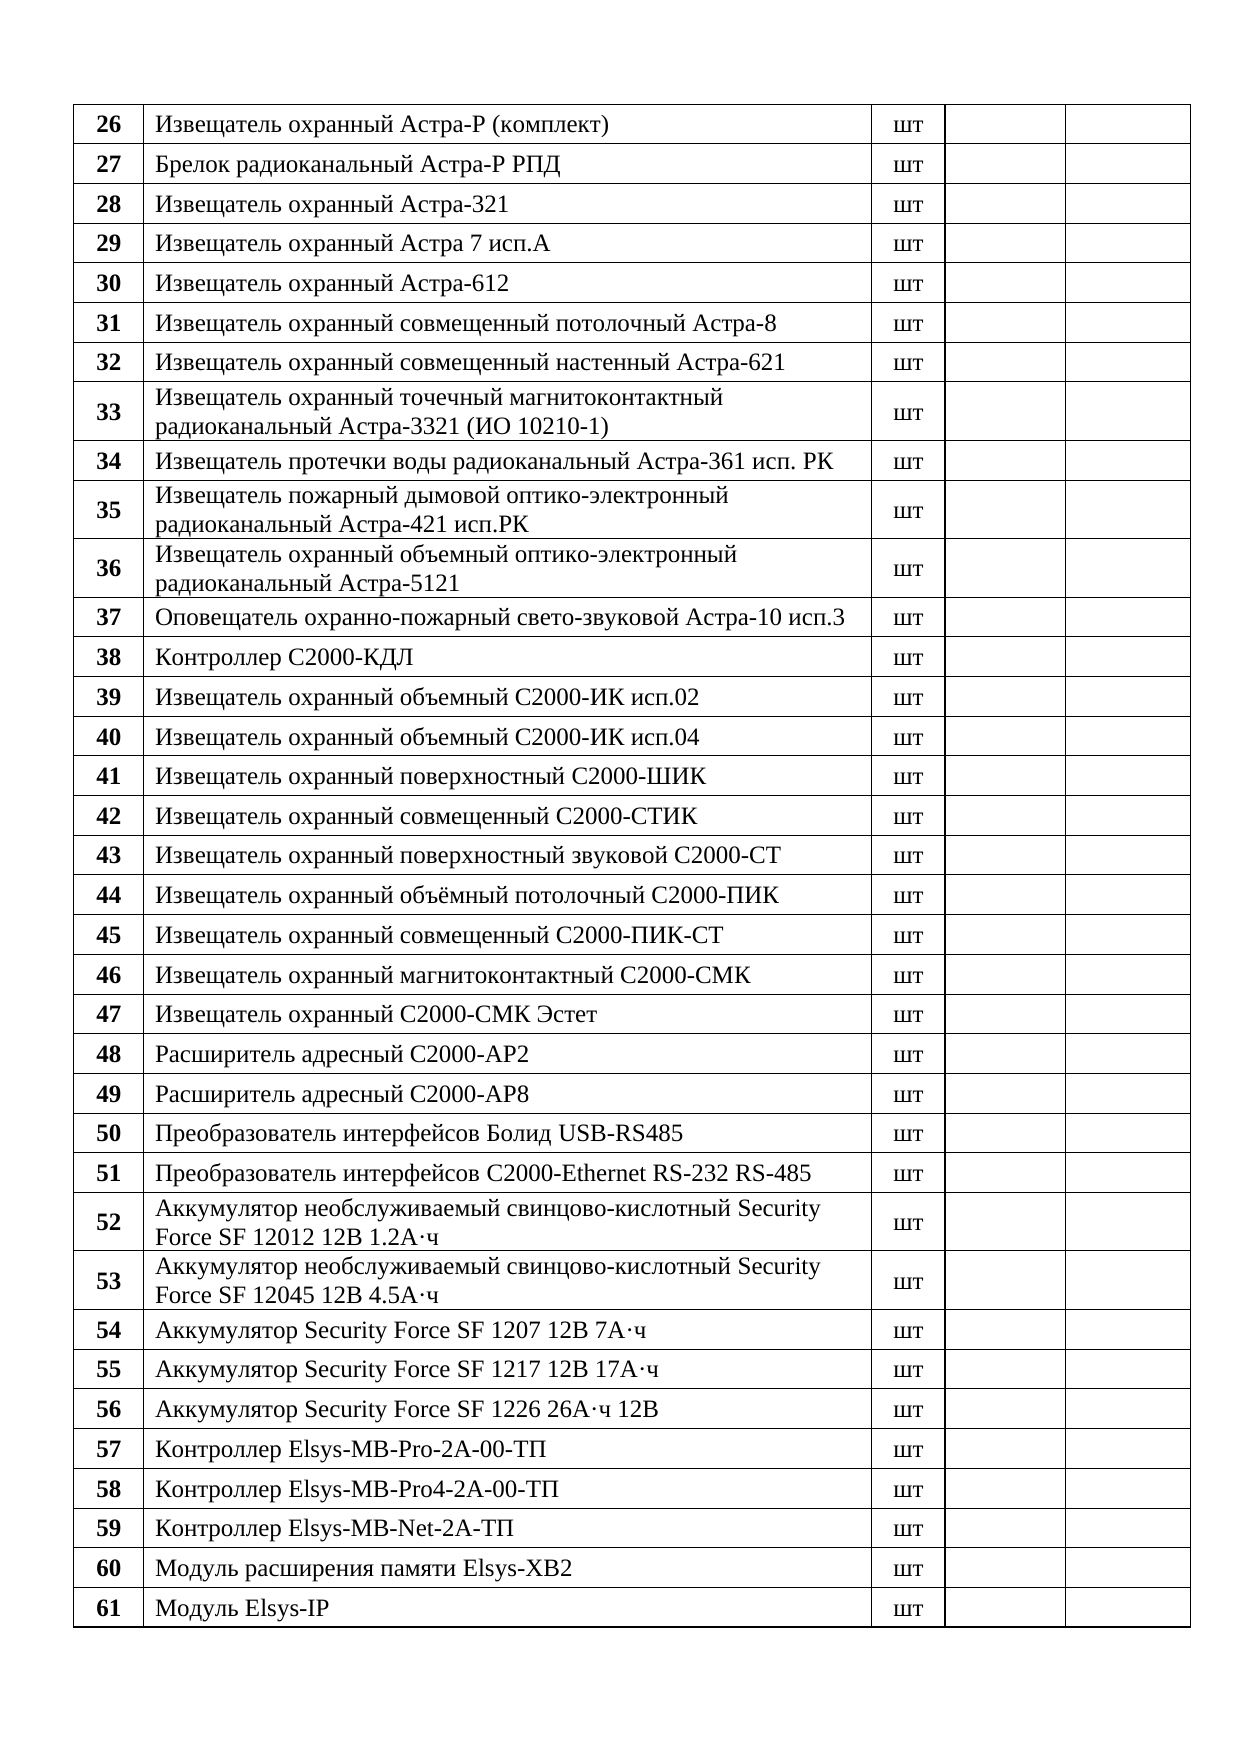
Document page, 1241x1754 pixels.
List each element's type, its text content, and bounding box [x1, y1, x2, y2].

table_cell шт [872, 144, 944, 183]
table_cell 54 [74, 1310, 143, 1349]
table_cell [1066, 1153, 1190, 1192]
table_cell [1066, 144, 1190, 183]
table_cell Извещатель охранный Астра 7 исп.А [144, 224, 871, 262]
table_cell Аккумулятор Security Force SF 1207 12В 7А·ч [144, 1310, 871, 1349]
table_cell [1066, 1251, 1190, 1309]
table_cell Брелок радиоканальный Астра-Р РПД [144, 144, 871, 183]
table_cell Аккумулятор необслуживаемый свинцово-кислотный Security Force SF 12012 12В 1.2А·ч [144, 1193, 871, 1250]
table_cell [946, 836, 1065, 874]
table_cell 50 [74, 1114, 143, 1152]
table_cell 40 [74, 717, 143, 755]
table_cell [946, 756, 1065, 795]
table_cell [946, 184, 1065, 222]
table_cell шт [872, 1114, 944, 1152]
table_cell [1066, 1074, 1190, 1112]
table_cell 53 [74, 1251, 143, 1309]
table_cell Преобразователь интерфейсов C2000-Ethernet RS-232 RS-485 [144, 1153, 871, 1192]
table_cell [946, 224, 1065, 262]
table_cell [1066, 875, 1190, 914]
table_cell шт [872, 303, 944, 342]
table_cell 47 [74, 995, 143, 1033]
table_cell Извещатель протечки воды радиоканальный Астра-361 исп. РК [144, 441, 871, 479]
table_cell [1066, 995, 1190, 1033]
table_cell 57 [74, 1429, 143, 1468]
table_cell [946, 915, 1065, 954]
table_cell 55 [74, 1350, 143, 1388]
table_cell Извещатель охранный Астра-321 [144, 184, 871, 222]
table_cell [946, 303, 1065, 342]
table_cell 43 [74, 836, 143, 874]
table_cell шт [872, 1310, 944, 1349]
table_cell шт [872, 637, 944, 676]
table_cell Модуль расширения памяти Elsys-XB2 [144, 1548, 871, 1587]
table_cell [1066, 224, 1190, 262]
table_cell шт [872, 224, 944, 262]
table_cell [946, 539, 1065, 597]
table_cell шт [872, 796, 944, 835]
table_cell шт [872, 756, 944, 795]
table_cell [946, 1193, 1065, 1250]
table_cell [1066, 263, 1190, 302]
table_cell Извещатель охранный магнитоконтактный С2000-СМК [144, 955, 871, 993]
table_cell 39 [74, 677, 143, 716]
table_cell шт [872, 1034, 944, 1073]
table_cell [946, 1429, 1065, 1468]
table_cell Извещатель охранный объемный С2000-ИК исп.02 [144, 677, 871, 716]
table_cell 27 [74, 144, 143, 183]
table_cell [1066, 756, 1190, 795]
table_cell [946, 263, 1065, 302]
table_cell [946, 717, 1065, 755]
table_cell Аккумулятор Security Force SF 1217 12В 17А·ч [144, 1350, 871, 1388]
table_cell шт [872, 1548, 944, 1587]
table_cell шт [872, 1251, 944, 1309]
table_cell Извещатель охранный совмещенный С2000-ПИК-СТ [144, 915, 871, 954]
table_cell 52 [74, 1193, 143, 1250]
table_cell [1066, 1350, 1190, 1388]
table_cell Расширитель адресный С2000-АР2 [144, 1034, 871, 1073]
table_cell шт [872, 105, 944, 143]
table_cell [1066, 955, 1190, 993]
table_cell [1066, 1548, 1190, 1587]
table_cell [946, 144, 1065, 183]
table_cell 37 [74, 598, 143, 636]
table_cell Извещатель охранный объемный С2000-ИК исп.04 [144, 717, 871, 755]
table_cell Извещатель охранный объемный оптико-электронный радиоканальный Астра-5121 [144, 539, 871, 597]
table_cell Извещатель охранный точечный магнитоконтактный радиоканальный Астра-3321 (ИО 10210-1) [144, 382, 871, 440]
table_cell шт [872, 955, 944, 993]
table_cell 29 [74, 224, 143, 262]
table_cell [946, 1034, 1065, 1073]
table_cell [946, 1114, 1065, 1152]
table_cell 34 [74, 441, 143, 479]
table_cell 38 [74, 637, 143, 676]
table_cell [946, 1548, 1065, 1587]
table_cell [1066, 1114, 1190, 1152]
table_cell 36 [74, 539, 143, 597]
table_cell шт [872, 1588, 944, 1626]
table_cell 51 [74, 1153, 143, 1192]
table_cell Извещатель пожарный дымовой оптико-электронный радиоканальный Астра-421 исп.РК [144, 481, 871, 538]
table_cell 42 [74, 796, 143, 835]
table_cell Извещатель охранный Астра-612 [144, 263, 871, 302]
table_cell [1066, 481, 1190, 538]
table_cell Оповещатель охранно-пожарный свето-звуковой Астра-10 исп.3 [144, 598, 871, 636]
table_cell шт [872, 382, 944, 440]
table_cell [946, 955, 1065, 993]
table_cell [1066, 1193, 1190, 1250]
table_cell [1066, 105, 1190, 143]
table_cell Извещатель охранный совмещенный потолочный Астра-8 [144, 303, 871, 342]
table_cell [946, 598, 1065, 636]
table_cell [946, 1509, 1065, 1547]
table_cell [1066, 343, 1190, 381]
table_cell 33 [74, 382, 143, 440]
table_cell [1066, 796, 1190, 835]
table_cell шт [872, 717, 944, 755]
table_cell 59 [74, 1509, 143, 1547]
table_cell шт [872, 995, 944, 1033]
table_cell шт [872, 1509, 944, 1547]
table_cell [946, 677, 1065, 716]
table_cell 60 [74, 1548, 143, 1587]
table_cell Извещатель охранный объёмный потолочный С2000-ПИК [144, 875, 871, 914]
table_cell шт [872, 1074, 944, 1112]
table_cell шт [872, 539, 944, 597]
table_cell Контроллер Elsys-MB-Pro4-2А-00-ТП [144, 1469, 871, 1507]
table_cell [1066, 184, 1190, 222]
table_cell [946, 441, 1065, 479]
table_cell [946, 637, 1065, 676]
table_cell Извещатель охранный поверхностный С2000-ШИК [144, 756, 871, 795]
table_cell шт [872, 481, 944, 538]
table_cell [946, 875, 1065, 914]
table_cell Аккумулятор Security Force SF 1226 26А·ч 12В [144, 1389, 871, 1428]
table_cell 30 [74, 263, 143, 302]
table_cell [1066, 915, 1190, 954]
table_cell [1066, 1469, 1190, 1507]
table_cell [1066, 598, 1190, 636]
table_cell шт [872, 1389, 944, 1428]
table_cell Аккумулятор необслуживаемый свинцово-кислотный Security Force SF 12045 12В 4.5А·ч [144, 1251, 871, 1309]
table_cell шт [872, 1350, 944, 1388]
table_cell [1066, 1389, 1190, 1428]
table_cell 46 [74, 955, 143, 993]
table_cell [946, 1074, 1065, 1112]
table_cell [1066, 382, 1190, 440]
table_cell Извещатель охранный Астра-Р (комплект) [144, 105, 871, 143]
table_cell [946, 481, 1065, 538]
table_cell [1066, 441, 1190, 479]
table_cell 49 [74, 1074, 143, 1112]
table_cell 45 [74, 915, 143, 954]
table_cell 28 [74, 184, 143, 222]
table_cell шт [872, 343, 944, 381]
table_cell 32 [74, 343, 143, 381]
table_cell 61 [74, 1588, 143, 1626]
table_cell [946, 1469, 1065, 1507]
table_cell 48 [74, 1034, 143, 1073]
table_cell 26 [74, 105, 143, 143]
table_cell [1066, 1588, 1190, 1626]
table_cell [1066, 303, 1190, 342]
table_cell [1066, 539, 1190, 597]
table_cell Контроллер Elsys-MB-Net-2A-ТП [144, 1509, 871, 1547]
table_cell [1066, 1310, 1190, 1349]
table_cell [946, 343, 1065, 381]
table_cell 35 [74, 481, 143, 538]
table_cell Извещатель охранный совмещенный С2000-СТИК [144, 796, 871, 835]
table_cell [1066, 677, 1190, 716]
table_cell 44 [74, 875, 143, 914]
table_cell Модуль Elsys-IP [144, 1588, 871, 1626]
table_cell шт [872, 1469, 944, 1507]
table_cell шт [872, 1153, 944, 1192]
table_cell Контроллер Elsys-MB-Pro-2А-00-ТП [144, 1429, 871, 1468]
table_cell Извещатель охранный поверхностный звуковой С2000-СТ [144, 836, 871, 874]
table_cell [1066, 1429, 1190, 1468]
table_cell [946, 1251, 1065, 1309]
table_cell шт [872, 1429, 944, 1468]
table_cell 41 [74, 756, 143, 795]
table_cell [946, 1153, 1065, 1192]
table_cell [946, 1588, 1065, 1626]
table_cell [1066, 1034, 1190, 1073]
table_cell Извещатель охранный совмещенный настенный Астра-621 [144, 343, 871, 381]
table_cell [946, 382, 1065, 440]
table_cell [1066, 836, 1190, 874]
table_cell шт [872, 677, 944, 716]
table_cell [946, 1389, 1065, 1428]
table_cell шт [872, 441, 944, 479]
table_cell [1066, 717, 1190, 755]
table_cell шт [872, 184, 944, 222]
table_cell 58 [74, 1469, 143, 1507]
table_cell 56 [74, 1389, 143, 1428]
table_cell 31 [74, 303, 143, 342]
table_cell [1066, 637, 1190, 676]
table_cell шт [872, 836, 944, 874]
table_cell шт [872, 598, 944, 636]
table_cell Расширитель адресный С2000-АР8 [144, 1074, 871, 1112]
table_cell [946, 1310, 1065, 1349]
table_cell шт [872, 875, 944, 914]
table_cell шт [872, 915, 944, 954]
table_cell [1066, 1509, 1190, 1547]
table_cell [946, 1350, 1065, 1388]
table_cell [946, 796, 1065, 835]
table_cell Извещатель охранный С2000-СМК Эстет [144, 995, 871, 1033]
table_cell [946, 995, 1065, 1033]
table_cell Контроллер С2000-КДЛ [144, 637, 871, 676]
table_cell Преобразователь интерфейсов Болид USB-RS485 [144, 1114, 871, 1152]
table_cell шт [872, 263, 944, 302]
table_cell шт [872, 1193, 944, 1250]
table_cell [946, 105, 1065, 143]
